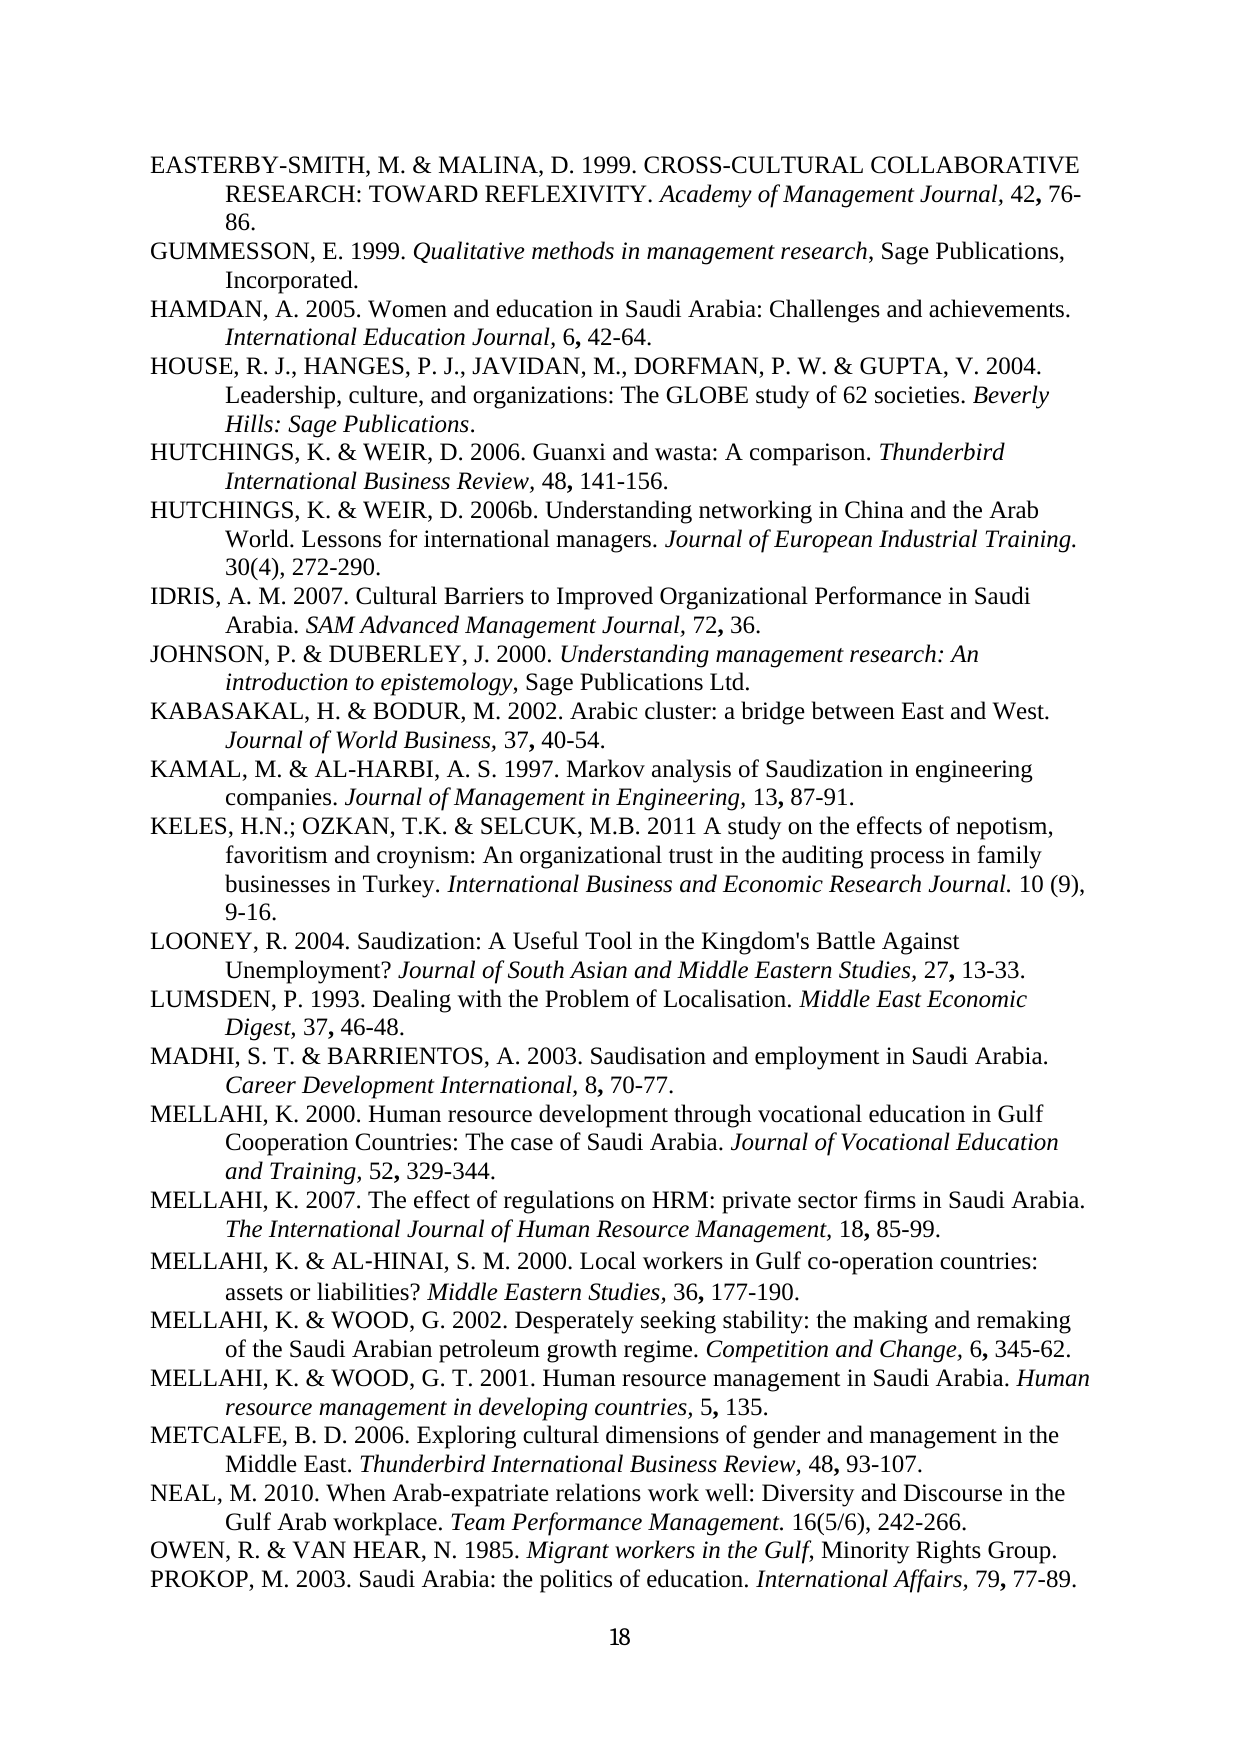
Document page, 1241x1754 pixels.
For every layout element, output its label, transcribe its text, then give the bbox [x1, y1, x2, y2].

text METCALFE, B. D. 2006. Exploring cultural dimensions of gender and management in the Middle East. Thunderbird International Business Review, 48, 93-107. [150, 1420, 1090, 1478]
text HOUSE, R. J., HANGES, P. J., JAVIDAN, M., DORFMAN, P. W. & GUPTA, V. 2004. Leadership, culture, and organizations: The GLOBE study of 62 societies. Beverly Hills: Sage Publications. [150, 351, 1090, 437]
text EASTERBY-SMITH, M. & MALINA, D. 1999. CROSS-CULTURAL COLLABORATIVE RESEARCH: TOWARD REFLEXIVITY. Academy of Management Journal, 42, 76-86. [150, 150, 1090, 236]
text LUMSDEN, P. 1993. Dealing with the Problem of Localisation. Middle East Economic Digest, 37, 46-48. [150, 984, 1090, 1041]
text OWEN, R. & VAN HEAR, N. 1985. Migrant workers in the Gulf, Minority Rights Group. [150, 1535, 1090, 1564]
text KAMAL, M. & AL-HARBI, A. S. 1997. Markov analysis of Saudization in engineering companies. Journal of Management in Engineering, 13, 87-91. [150, 754, 1090, 811]
text MELLAHI, K. & WOOD, G. T. 2001. Human resource management in Saudi Arabia. Human resource management in developing countries, 5, 135. [150, 1363, 1090, 1420]
text MELLAHI, K. & WOOD, G. 2002. Desperately seeking stability: the making and remaking of the Saudi Arabian petroleum growth regime. Competition and Change, 6, 345-62. [150, 1305, 1090, 1363]
text NEAL, M. 2010. When Arab-expatriate relations work well: Diversity and Discourse in the Gulf Arab workplace. Team Performance Management. 16(5/6), 242-266. [150, 1478, 1090, 1535]
text GUMMESSON, E. 1999. Qualitative methods in management research, Sage Publications, Incorporated. [150, 236, 1090, 294]
text MADHI, S. T. & BARRIENTOS, A. 2003. Saudisation and employment in Saudi Arabia. Career Development International, 8, 70-77. [150, 1041, 1090, 1099]
text MELLAHI, K. & AL‐HINAI, S. M. 2000. Local workers in Gulf co‐operation countries: assets or liabilities? Middle Eastern Studies, 36, 177-190. [150, 1242, 1090, 1305]
text HUTCHINGS, K. & WEIR, D. 2006b. Understanding networking in China and the Arab World. Lessons for international managers. Journal of European Industrial Training. 30(4), 272-290. [150, 495, 1090, 581]
text IDRIS, A. M. 2007. Cultural Barriers to Improved Organizational Performance in Saudi Arabia. SAM Advanced Management Journal, 72, 36. [150, 581, 1090, 639]
text KABASAKAL, H. & BODUR, M. 2002. Arabic cluster: a bridge between East and West. Journal of World Business, 37, 40-54. [150, 696, 1090, 754]
text KELES, H.N.; OZKAN, T.K. & SELCUK, M.B. 2011 A study on the effects of nepotism, favoritism and croynism: An organizational trust in the auditing process in family businesses in Turkey. International Business and Economic Research Journal. 10 (9), 9-16. [150, 811, 1090, 926]
text PROKOP, M. 2003. Saudi Arabia: the politics of education. International Affairs, 79, 77-89. [150, 1564, 1090, 1593]
text LOONEY, R. 2004. Saudization: A Useful Tool in the Kingdom's Battle Against Unemployment? Journal of South Asian and Middle Eastern Studies, 27, 13-33. [150, 926, 1090, 984]
text MELLAHI, K. 2000. Human resource development through vocational education in Gulf Cooperation Countries: The case of Saudi Arabia. Journal of Vocational Education and Training, 52, 329-344. [150, 1099, 1090, 1185]
text MELLAHI, K. 2007. The effect of regulations on HRM: private sector firms in Saudi Arabia. The International Journal of Human Resource Management, 18, 85-99. [150, 1185, 1090, 1242]
text HUTCHINGS, K. & WEIR, D. 2006. Guanxi and wasta: A comparison. Thunderbird International Business Review, 48, 141-156. [150, 437, 1090, 495]
text HAMDAN, A. 2005. Women and education in Saudi Arabia: Challenges and achievements. International Education Journal, 6, 42-64. [150, 294, 1090, 351]
text JOHNSON, P. & DUBERLEY, J. 2000. Understanding management research: An introduction to epistemology, Sage Publications Ltd. [150, 639, 1090, 696]
